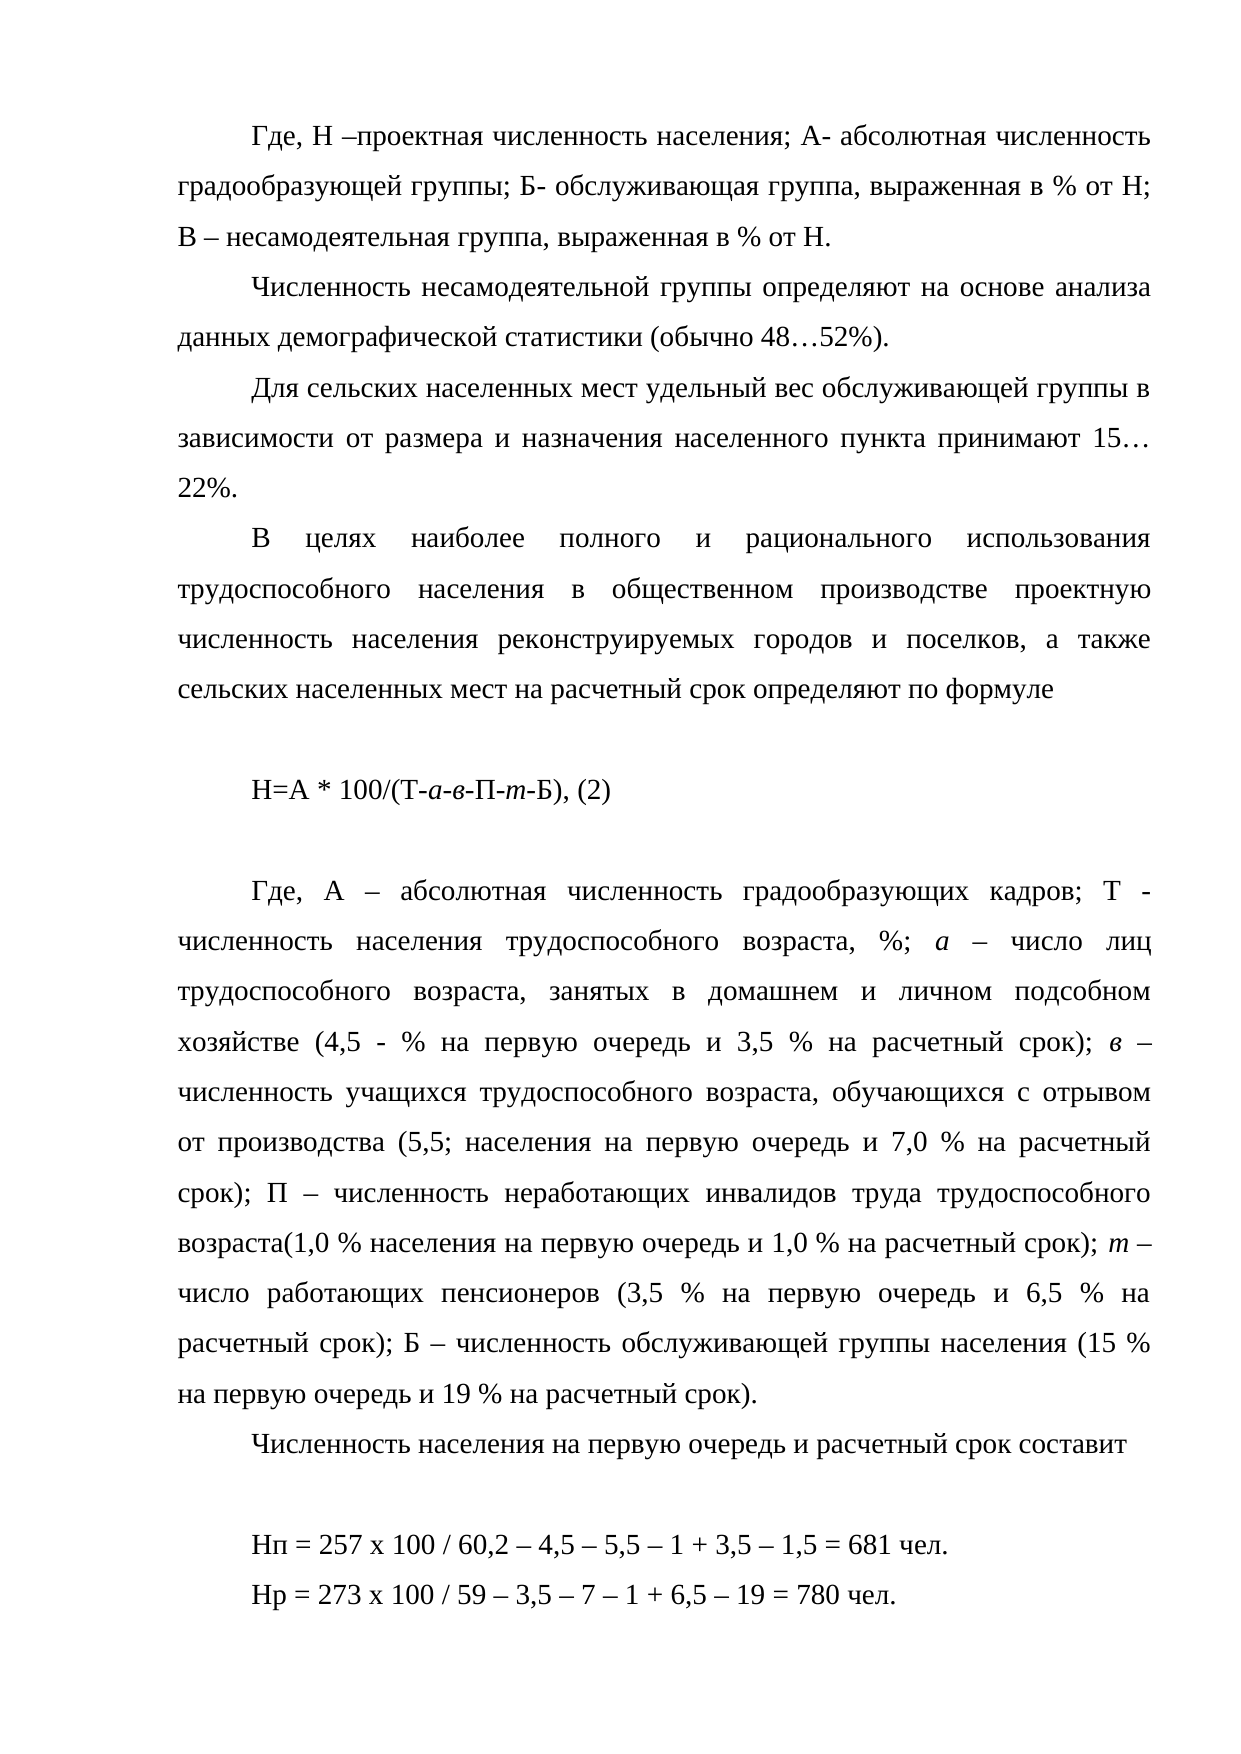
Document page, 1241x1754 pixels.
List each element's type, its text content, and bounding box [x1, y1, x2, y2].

text В целях наиболее полного и рационального использования трудоспособного населения в общественном производстве проектную численность населения реконструируемых городов и поселков, а также сельских населенных мест на расчетный срок определяют по формуле [177, 521, 1152, 705]
text Где, А – абсолютная численность градообразующих кадров; Т - численность населения трудоспособного возраста, %; а – число лиц трудоспособного возраста, занятых в домашнем и личном подсобном хозяйстве (4,5 - % на первую очередь и 3,5 % на расчетный срок); в – численность учащихся трудоспособного возраста, обучающихся с отрывом от производства (5,5; населения на первую очередь и 7,0 % на расчетный срок); П – численность неработающих инвалидов труда трудоспособного возраста(1,0 % населения на первую очередь и 1,0 % на расчетный срок); т – число работающих пенсионеров (3,5 % на первую очередь и 6,5 % на расчетный срок); Б – численность обслуживающей группы населения (15 % на первую очередь и 19 % на расчетный срок). [177, 873, 1152, 1409]
text Нп = 257 х 100 / 60,2 – 4,5 – 5,5 – 1 + 3,5 – 1,5 = 681 чел. [177, 1527, 1152, 1560]
text Нр = 273 х 100 / 59 – 3,5 – 7 – 1 + 6,5 – 19 = 780 чел. [177, 1577, 1152, 1611]
text Для сельских населенных мест удельный вес обслуживающей группы в зависимости от размера и назначения населенного пункта принимают 15…22%. [177, 370, 1152, 504]
text Численность населения на первую очередь и расчетный срок составит [177, 1426, 1152, 1460]
text Н=А * 100/(Т-а-в-П-т-Б), (2) [177, 772, 1152, 806]
text Где, Н –проектная численность населения; А- абсолютная численность градообразующей группы; Б- обслуживающая группа, выраженная в % от Н; В – несамодеятельная группа, выраженная в % от Н. [177, 118, 1152, 252]
text Численность несамодеятельной группы определяют на основе анализа данных демографической статистики (обычно 48…52%). [177, 269, 1152, 353]
